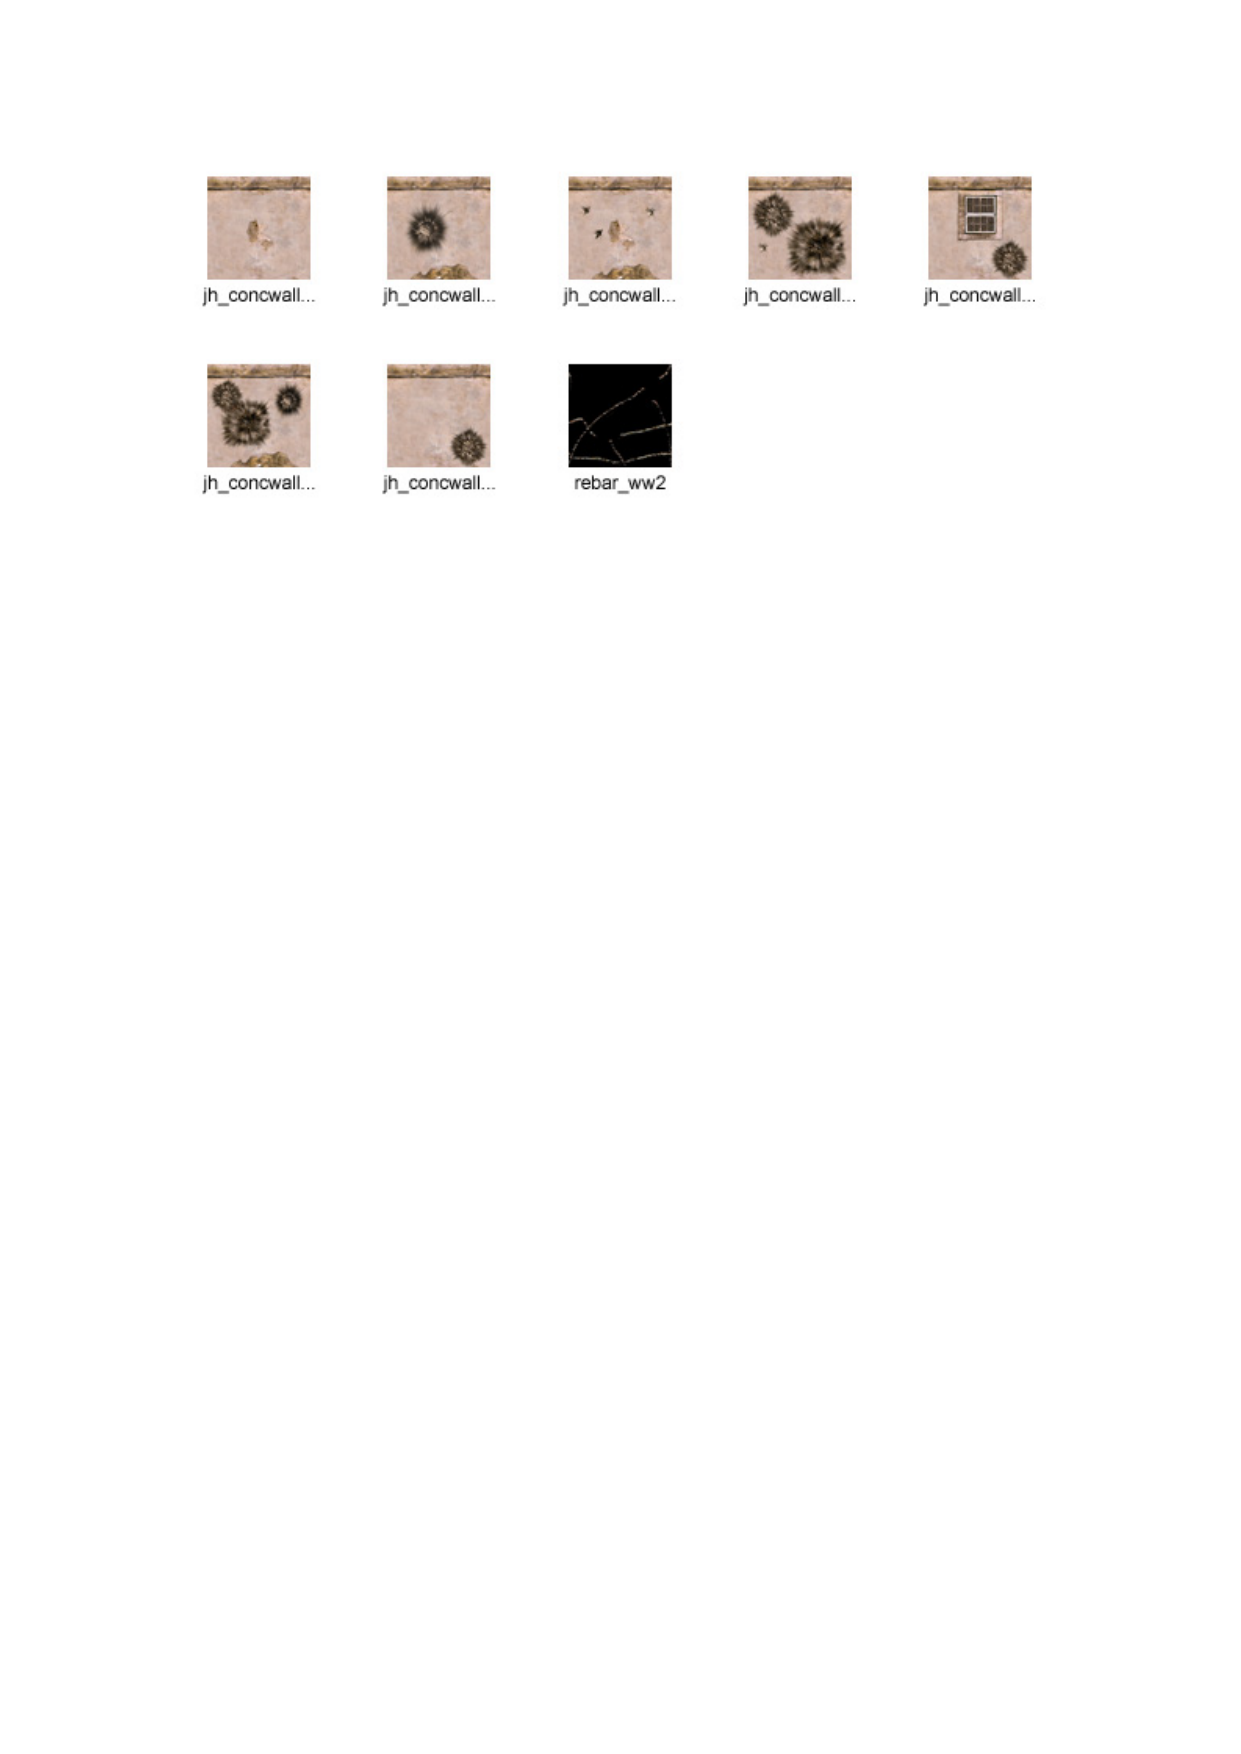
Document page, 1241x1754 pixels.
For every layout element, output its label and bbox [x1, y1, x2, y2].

picture [170, 147, 1071, 1273]
